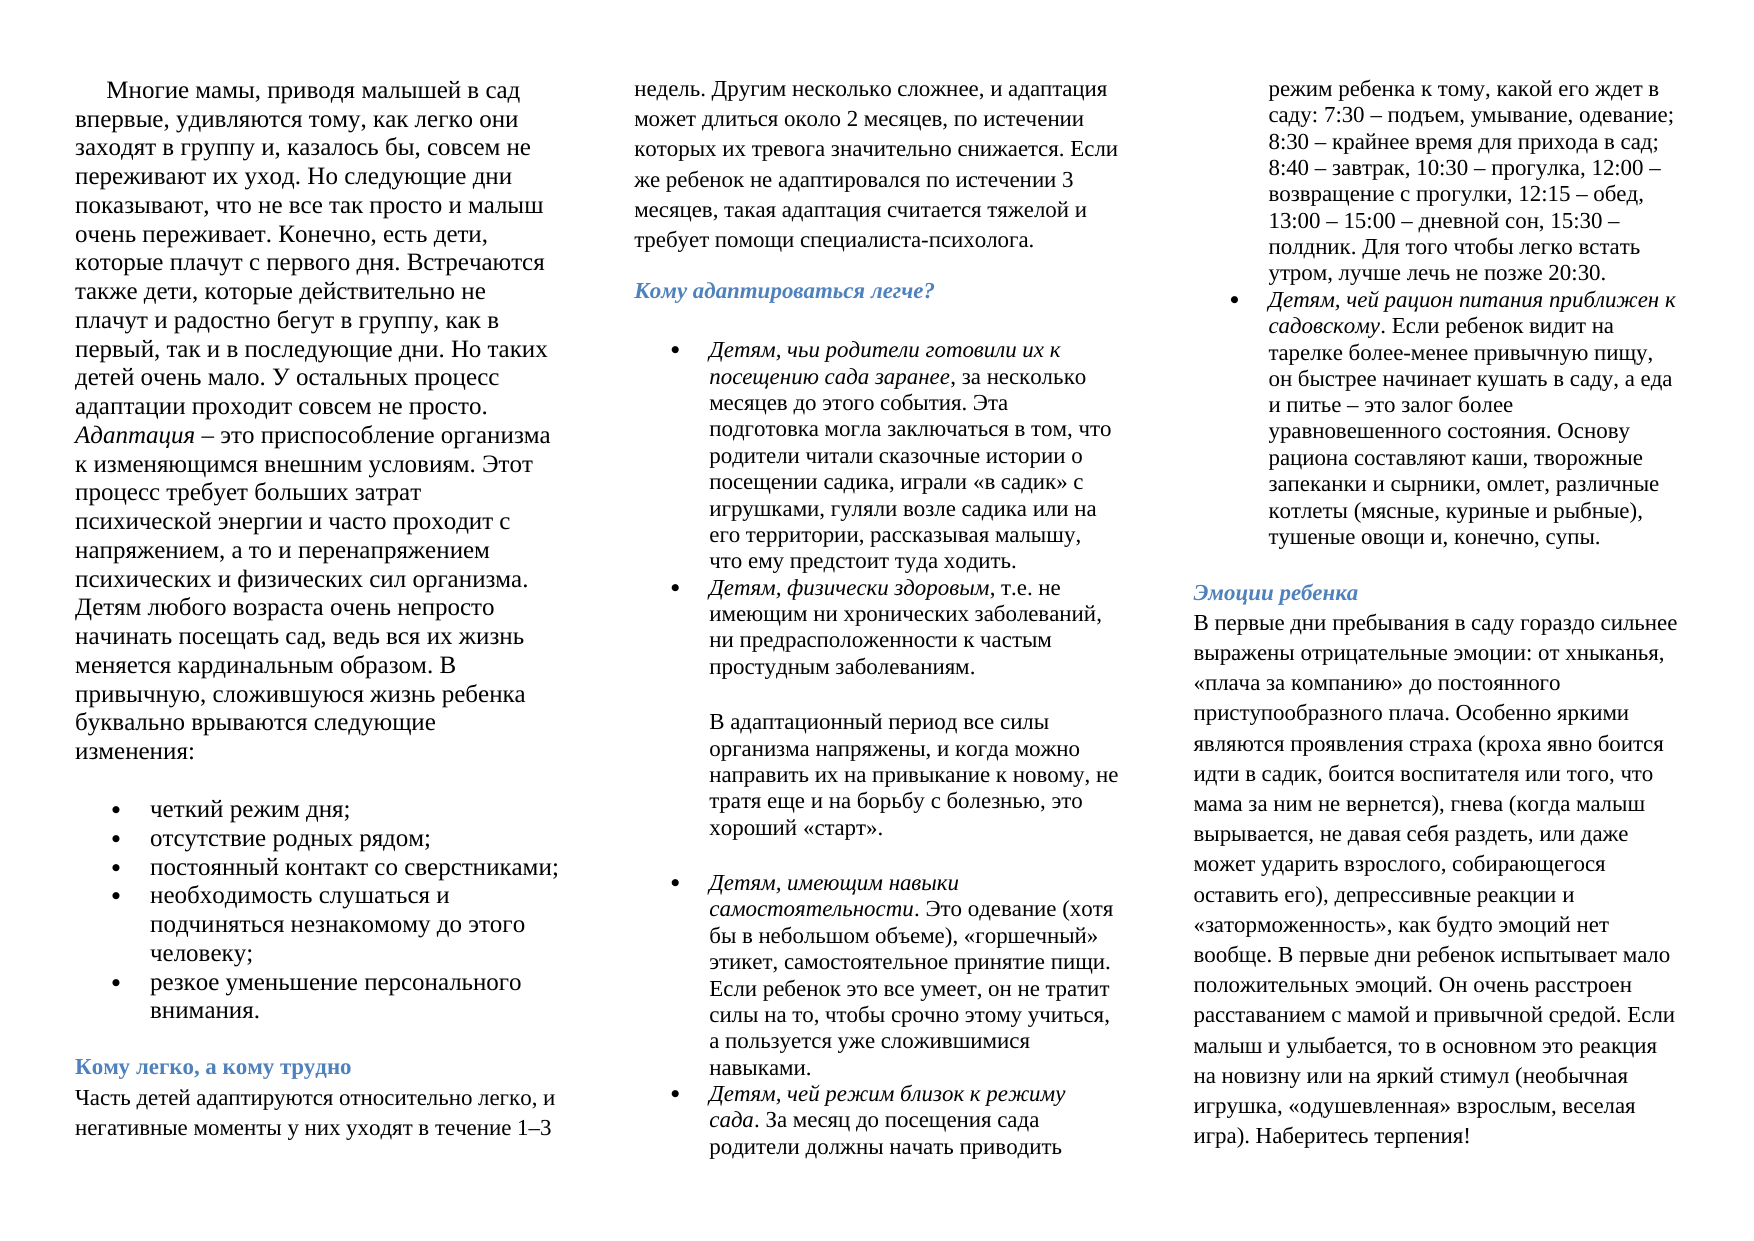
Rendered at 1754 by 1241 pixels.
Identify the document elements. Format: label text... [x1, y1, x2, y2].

text Часть детей адаптируются относительно легко, и негативные моменты у них уходят в течение 1–3 недель. Другим несколько сложнее, и адаптация может длиться около 2 месяцев, по истечении которых их тревога значительно снижается. Если же ребенок не адаптировался по истечении 3 месяцев, такая адаптация считается тяжелой и требует помощи специалиста-психолога. [75, 1083, 560, 1140]
text Часть детей адаптируются относительно легко, и негативные моменты у них уходят в течение 1–3 недель. Другим несколько сложнее, и адаптация может длиться около 2 месяцев, по истечении которых их тревога значительно снижается. Если же ребенок не адаптировался по истечении 3 месяцев, такая адаптация считается тяжелой и требует помощи специалиста-психолога. [634, 75, 1119, 252]
list резкое уменьшение персонального внимания. [112, 967, 560, 1024]
list постоянный контакт со сверстниками; [112, 852, 560, 880]
subtitle Кому адаптироваться легче? [634, 277, 1119, 303]
list Детям, имеющим навыки самостоятельности. Это одевание (хотя бы в небольшом объеме), «горшечный» этикет, самостоятельное принятие пищи. Если ребенок это все умеет, он не тратит силы на то, чтобы срочно этому учиться, а пользуется уже сложившимися навыками. [672, 869, 1119, 1080]
list Детям, чей режим близок к режиму сада. За месяц до посещения сада родители должны начать приводить режим ребенка к тому, какой его ждет в саду: 7:30 – подъем, умывание, одевание; 8:30 – крайнее время для прихода в сад; 8:40 – завтрак, 10:30 – прогулка, 12:00 – возвращение с прогулки, 12:15 – обед, 13:00 – 15:00 – дневной сон, 15:30 – полдник. Для того чтобы легко встать утром, лучше лечь не позже 20:30. [672, 1080, 1119, 1159]
subtitle Кому легко, а кому трудно [75, 1053, 560, 1080]
list необходимость слушаться и подчиняться незнакомому до этого человеку; [112, 880, 560, 967]
subtitle Эмоции ребенка [1193, 578, 1679, 605]
text В адаптационный период все силы организма напряжены, и когда можно направить их на привыкание к новому, не тратя еще и на борьбу с болезнью, это хороший «старт». [709, 708, 1119, 840]
list четкий режим дня; [112, 794, 560, 823]
text Многие мамы, приводя малышей в сад впервые, удивляются тому, как легко они заходят в группу и, казалось бы, совсем не переживают их уход. Но следующие дни показывают, что не все так просто и малыш очень переживает. Конечно, есть дети, которые плачут с первого дня. Встречаются также дети, которые действительно не плачут и радостно бегут в группу, как в первый, так и в последующие дни. Но таких детей очень мало. У остальных процесс адаптации проходит совсем не просто. Адаптация – это приспособление организма к изменяющимся внешним условиям. Этот процесс требует больших затрат психической энергии и часто проходит с напряжением, а то и перенапряжением психических и физических сил организма. Детям любого возраста очень непросто начинать посещать сад, ведь вся их жизнь меняется кардинальным образом. В привычную, сложившуюся жизнь ребенка буквально врываются следующие изменения: [75, 75, 560, 765]
list Детям, физически здоровым, т.е. не имеющим ни хронических заболеваний, ни предрасположенности к частым простудным заболеваниям. [672, 574, 1119, 679]
list Детям, чей рацион питания приближен к садовскому. Если ребенок видит на тарелке более-менее привычную пищу, он быстрее начинает кушать в саду, а еда и питье – это залог более уравновешенного состояния. Основу рациона составляют каши, творожные запеканки и сырники, омлет, различные котлеты (мясные, куриные и рыбные), тушеные овощи и, конечно, супы. [1231, 286, 1679, 549]
list отсутствие родных рядом; [112, 823, 560, 852]
list Детям, чьи родители готовили их к посещению сада заранее, за несколько месяцев до этого события. Эта подготовка могла заключаться в том, что родители читали сказочные истории о посещении садика, играли «в садик» с игрушками, гуляли возле садика или на его территории, рассказывая малышу, что ему предстоит туда ходить. [672, 336, 1119, 574]
list Детям, чей режим близок к режиму сада. За месяц до посещения сада родители должны начать приводить режим ребенка к тому, какой его ждет в саду: 7:30 – подъем, умывание, одевание; 8:30 – крайнее время для прихода в сад; 8:40 – завтрак, 10:30 – прогулка, 12:00 – возвращение с прогулки, 12:15 – обед, 13:00 – 15:00 – дневной сон, 15:30 – полдник. Для того чтобы легко встать утром, лучше лечь не позже 20:30. [1231, 75, 1679, 286]
text В первые дни пребывания в саду гораздо сильнее выражены отрицательные эмоции: от хныканья, «плача за компанию» до постоянного приступообразного плача. Особенно яркими являются проявления страха (кроха явно боится идти в садик, боится воспитателя или того, что мама за ним не вернется), гнева (когда малыш вырывается, не давая себя раздеть, или даже может ударить взрослого, собирающегося оставить его), депрессивные реакции и «заторможенность», как будто эмоций нет вообще. В первые дни ребенок испытывает мало положительных эмоций. Он очень расстроен расставанием с мамой и привычной средой. Если малыш и улыбается, то в основном это реакция на новизну или на яркий стимул (необычная игрушка, «одушевленная» взрослым, веселая игра). Наберитесь терпения! [1193, 609, 1679, 1149]
